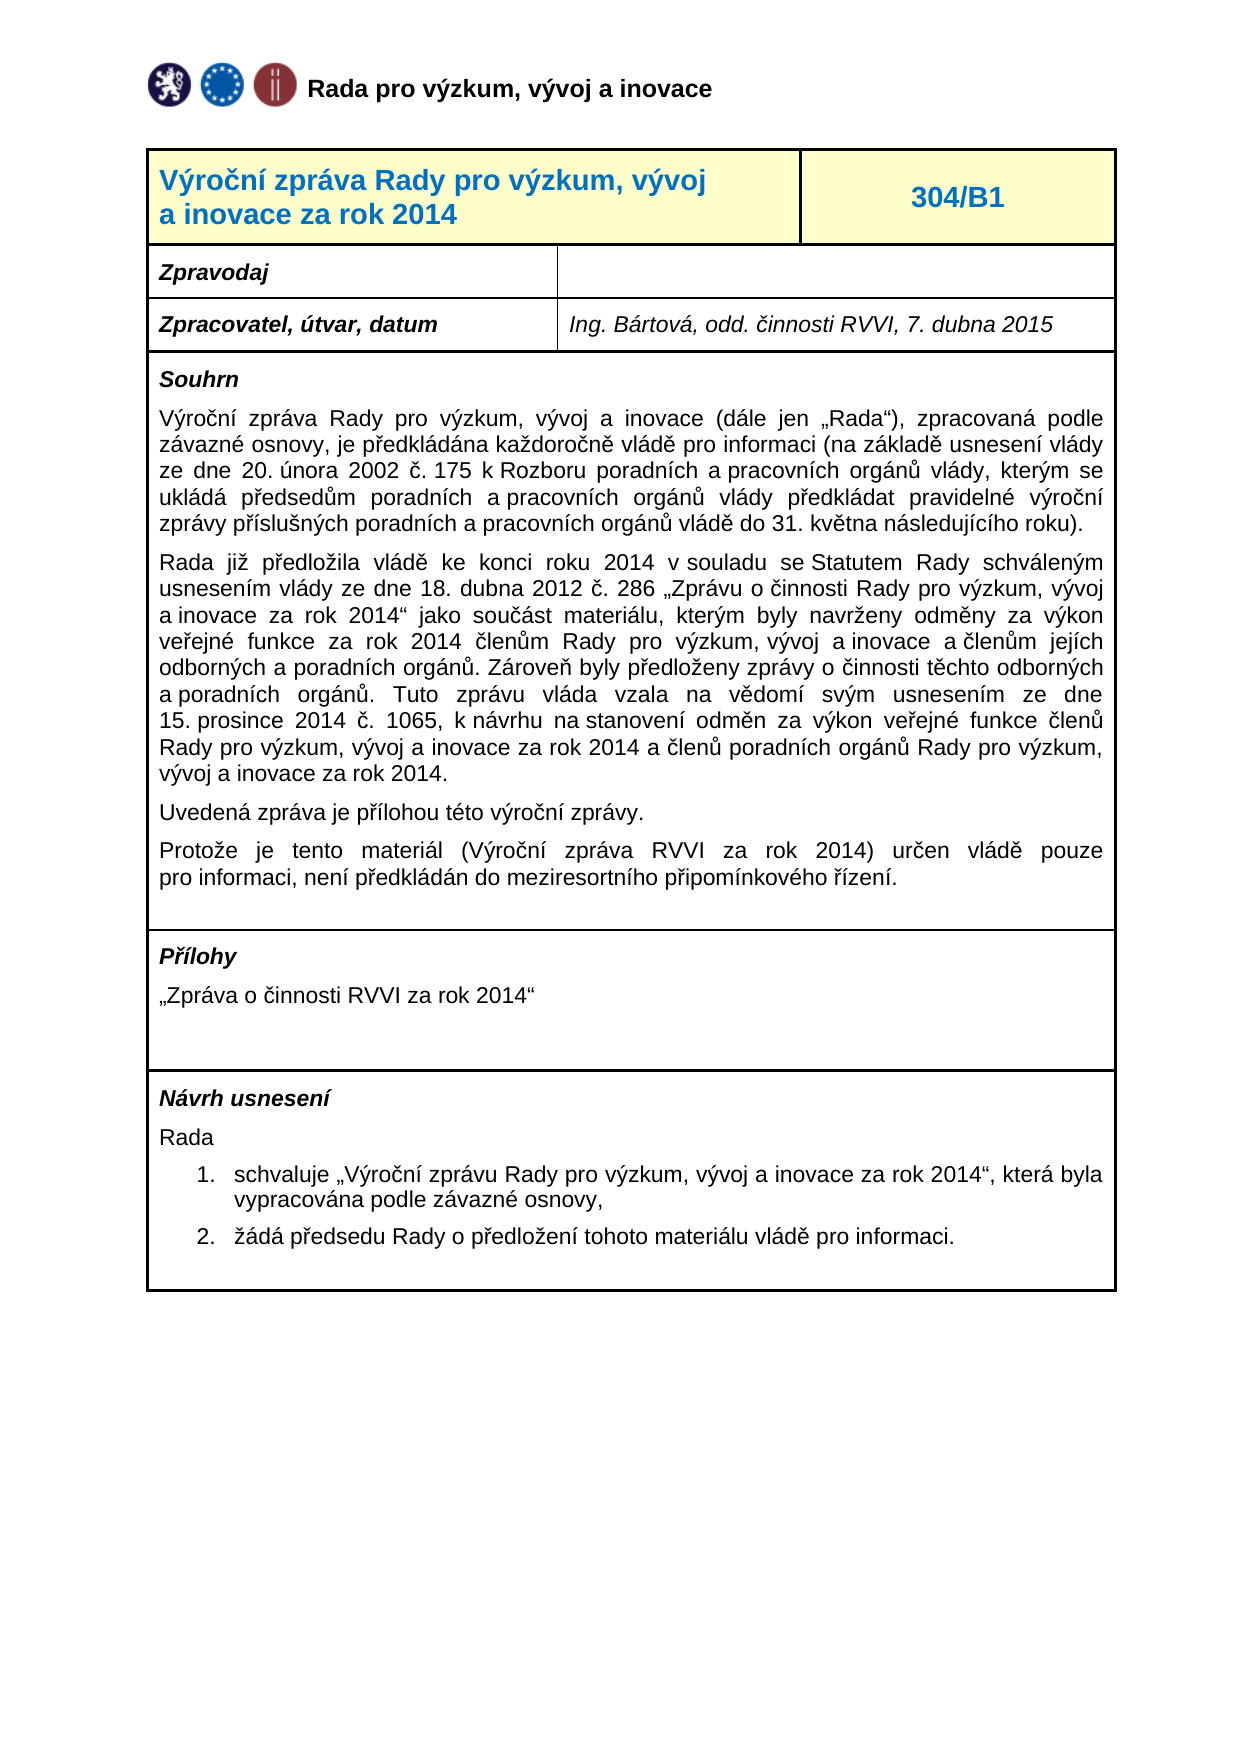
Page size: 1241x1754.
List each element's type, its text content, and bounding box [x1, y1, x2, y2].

table_cell Souhrn Výroční zpráva Rady pro výzkum, vývoj a inovace (dále jen „Rada“), zpracovaná podle závazné osnovy, je předkládána každoročně vládě pro informaci (na základě usnesení vlády ze dne 20. února 2002 č. 175 k Rozboru poradních a pracovních orgánů vlády, kterým se ukládá předsedům poradních a pracovních orgánů vlády předkládat pravidelné výroční zprávy příslušných poradních a pracovních orgánů vládě do 31. května následujícího roku). Rada již předložila vládě ke konci roku 2014 v souladu se Statutem Rady schváleným usnesením vlády ze dne 18. dubna 2012 č. 286 „Zprávu o činnosti Rady pro výzkum, vývoj a inovace za rok 2014“ jako součást materiálu, kterým byly navrženy odměny za výkon veřejné funkce za rok 2014 členům Rady pro výzkum, vývoj a inovace a členům jejích odborných a poradních orgánů. Zároveň byly předloženy zprávy o činnosti těchto odborných a poradních orgánů. Tuto zprávu vláda vzala na vědomí svým usnesením ze dne 15. prosince 2014 č. 1065, k návrhu na stanovení odměn za výkon veřejné funkce členů Rady pro výzkum, vývoj a inovace za rok 2014 a členů poradních orgánů Rady pro výzkum, vývoj a inovace za rok 2014. Uvedená zpráva je přílohou této výroční zprávy. Protože je tento materiál (Výroční zpráva RVVI za rok 2014) určen vládě pouze pro informaci, není předkládán do meziresortního připomínkového řízení. [149, 353, 1114, 929]
picture [147, 62, 298, 108]
table_cell Návrh usnesení Rada schvaluje „Výroční zprávu Rady pro výzkum, vývoj a inovace za rok 2014“, která byla vypracována podle závazné osnovy, žádá předsedu Rady o předložení tohoto materiálu vládě pro informaci. [149, 1072, 1114, 1289]
table_cell Přílohy „Zpráva o činnosti RVVI za rok 2014“ [149, 931, 1114, 1069]
table_cell [558, 246, 1114, 297]
table_header 304/B1 [802, 151, 1114, 243]
table_cell Zpracovatel, útvar, datum [149, 299, 557, 350]
table_cell Ing. Bártová, odd. činnosti RVVI, 7. dubna 2015 [558, 299, 1114, 350]
table_cell Zpravodaj [149, 246, 557, 297]
table_header Výroční zpráva Rady pro výzkum, vývoj a inovace za rok 2014 [149, 151, 799, 243]
